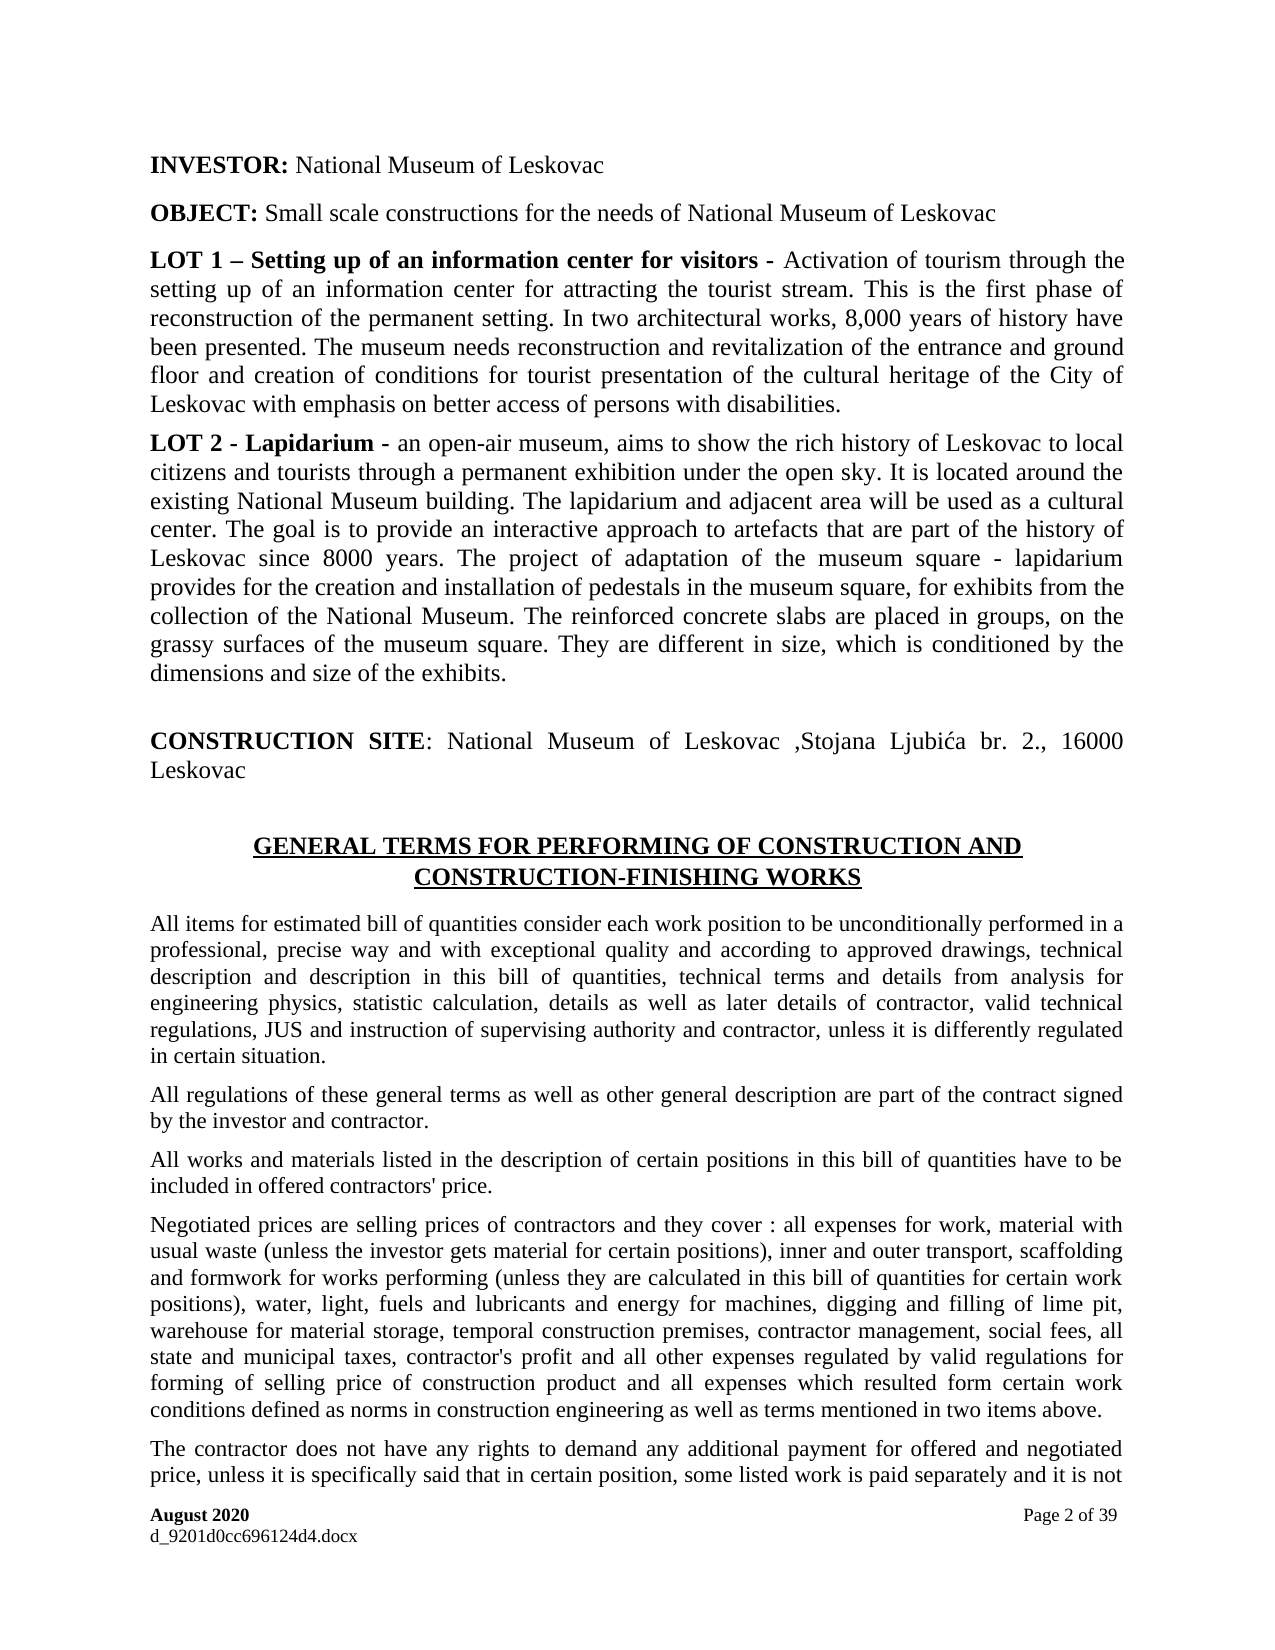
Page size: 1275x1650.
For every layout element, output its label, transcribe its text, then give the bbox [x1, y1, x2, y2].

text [150, 1434, 1125, 1487]
subtitle LOT 2 - Lapidarium - an open-air museum, aims to show the rich history of Leskovac to local citizens and tourists through a permanent exhibition under the open sky. It is located around the existing National Museum building. The lapidarium and adjacent area will be used as a cultural center. The goal is to provide an interactive approach to artefacts that are part of the history of Leskovac since 8000 years. The project of adaptation of the museum square - lapidarium provides for the creation and installation of pedestals in the museum square, for exhibits from the collection of the National Museum. The reinforced concrete slabs are placed in groups, on the grassy surfaces of the museum square. They are different in size, which is conditioned by the dimensions and size of the exhibits. [150, 428, 1125, 687]
text All items for estimated bill of quantities consider each work position to be unconditionally performed in a professional, precise way and with exceptional quality and according to approved drawings, technical description and description in this bill of quantities, technical terms and details from analysis for engineering physics, statistic calculation, details as well as later details of contractor, valid technical regulations, JUS and instruction of supervising authority and contractor, unless it is differently regulated in certain situation. [150, 910, 1125, 1068]
text All works and materials listed in the description of certain positions in this bill of quantities have to be included in offered contractors' price. [150, 1146, 1125, 1199]
text Negotiated prices are selling prices of contractors and they cover : all expenses for work, material with usual waste (unless the investor gets material for certain positions), inner and outer transport, scaffolding and formwork for works performing (unless they are calculated in this bill of quantities for certain work positions), water, light, fuels and lubricants and energy for machines, digging and filling of lime pit, warehouse for material storage, temporal construction premises, contractor management, social fees, all state and municipal taxes, contractor's profit and all other expenses regulated by valid regulations for forming of selling price of construction product and all expenses which resulted form certain work conditions defined as norms in construction engineering as well as terms mentioned in two items above. [150, 1211, 1125, 1422]
text OBJECT: Small scale constructions for the needs of National Museum of Leskovac [150, 198, 1125, 226]
text CONSTRUCTION SITE: National Museum of Leskovac ,Stojana Ljubića br. 2., 16000 Leskovac [150, 726, 1125, 784]
text All regulations of these general terms as well as other general description are part of the contract signed by the investor and contractor. [150, 1081, 1125, 1133]
text GENERAL TERMS FOR PERFORMING OF CONSTRUCTION AND CONSTRUCTION-FINISHING WORKS [150, 831, 1125, 891]
subtitle LOT 1 – Setting up of an information center for visitors - Activation of tourism through the setting up of an information center for attracting the tourist stream. This is the first phase of reconstruction of the permanent setting. In two architectural works, 8,000 years of history have been presented. The museum needs reconstruction and revitalization of the entrance and ground floor and creation of conditions for tourist presentation of the cultural heritage of the City of Leskovac with emphasis on better access of persons with disabilities. [150, 245, 1125, 418]
text INVESTOR: National Museum of Leskovac [150, 150, 1125, 179]
